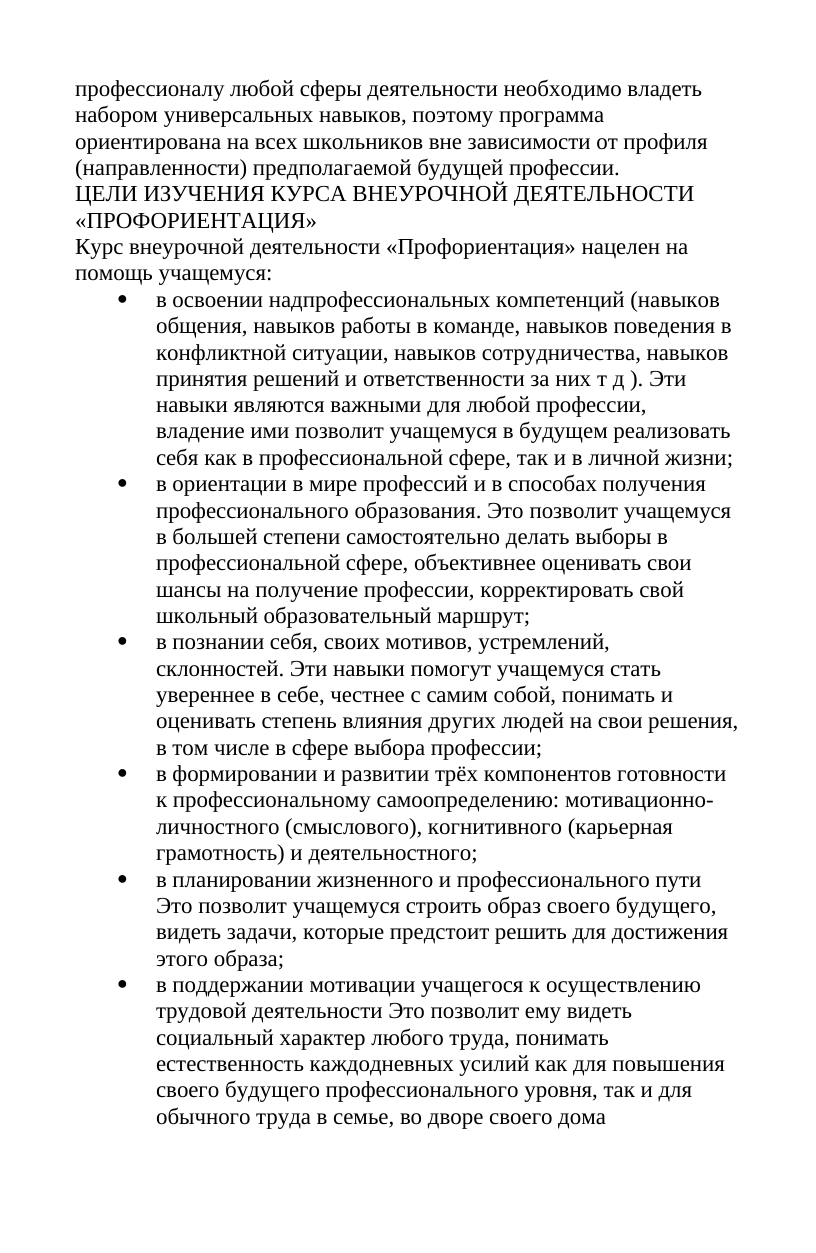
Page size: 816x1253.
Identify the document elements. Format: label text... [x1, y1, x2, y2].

list в формировании и развитии трёх компонентов готовности к профессиональному самоопределению: мотивационно-личностного (смыслового), когнитивного (карьерная грамотность) и деятельностного; [118, 760, 741, 866]
list в планировании жизненного и профессионального пути Это позволит учащемуся строить образ своего будущего, видеть задачи, которые предстоит решить для достижения этого образа; [118, 866, 741, 971]
text Курс внеурочной деятельности «Профориентация» нацелен на помощь учащемуся: [75, 233, 741, 286]
list в поддержании мотивации учащегося к осуществлению трудовой деятельности Это позволит ему видеть социальный характер любого труда, понимать естественность каждодневных усилий как для повышения своего будущего профессионального уровня, так и для обычного труда в семье, во дворе своего дома [118, 971, 741, 1129]
text «ПРОФОРИЕНТАЦИЯ» [75, 207, 741, 233]
list в освоении надпрофессиональных компетенций (навыков общения, навыков работы в команде, навыков поведения в конфликтной ситуации, навыков сотрудничества, навыков принятия решений и ответственности за них т д ). Эти навыки являются важными для любой профессии, владение ими позволит учащемуся в будущем реализовать себя как в профессиональной сфере, так и в личной жизни; [118, 286, 741, 470]
list в познании себя, своих мотивов, устремлений, склонностей. Эти навыки помогут учащемуся стать увереннее в себе, честнее с самим собой, понимать и оценивать степень влияния других людей на свои решения, в том числе в сфере выбора профессии; [118, 628, 741, 760]
text ЦЕЛИ ИЗУЧЕНИЯ КУРСА ВНЕУРОЧНОЙ ДЕЯТЕЛЬНОСТИ [75, 180, 741, 207]
list в ориентации в мире профессий и в способах получения профессионального образования. Это позволит учащемуся в большей степени самостоятельно делать выборы в профессиональной сфере, объективнее оценивать свои шансы на получение профессии, корректировать свой школьный образовательный маршрут; [118, 470, 741, 628]
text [75, 75, 741, 180]
